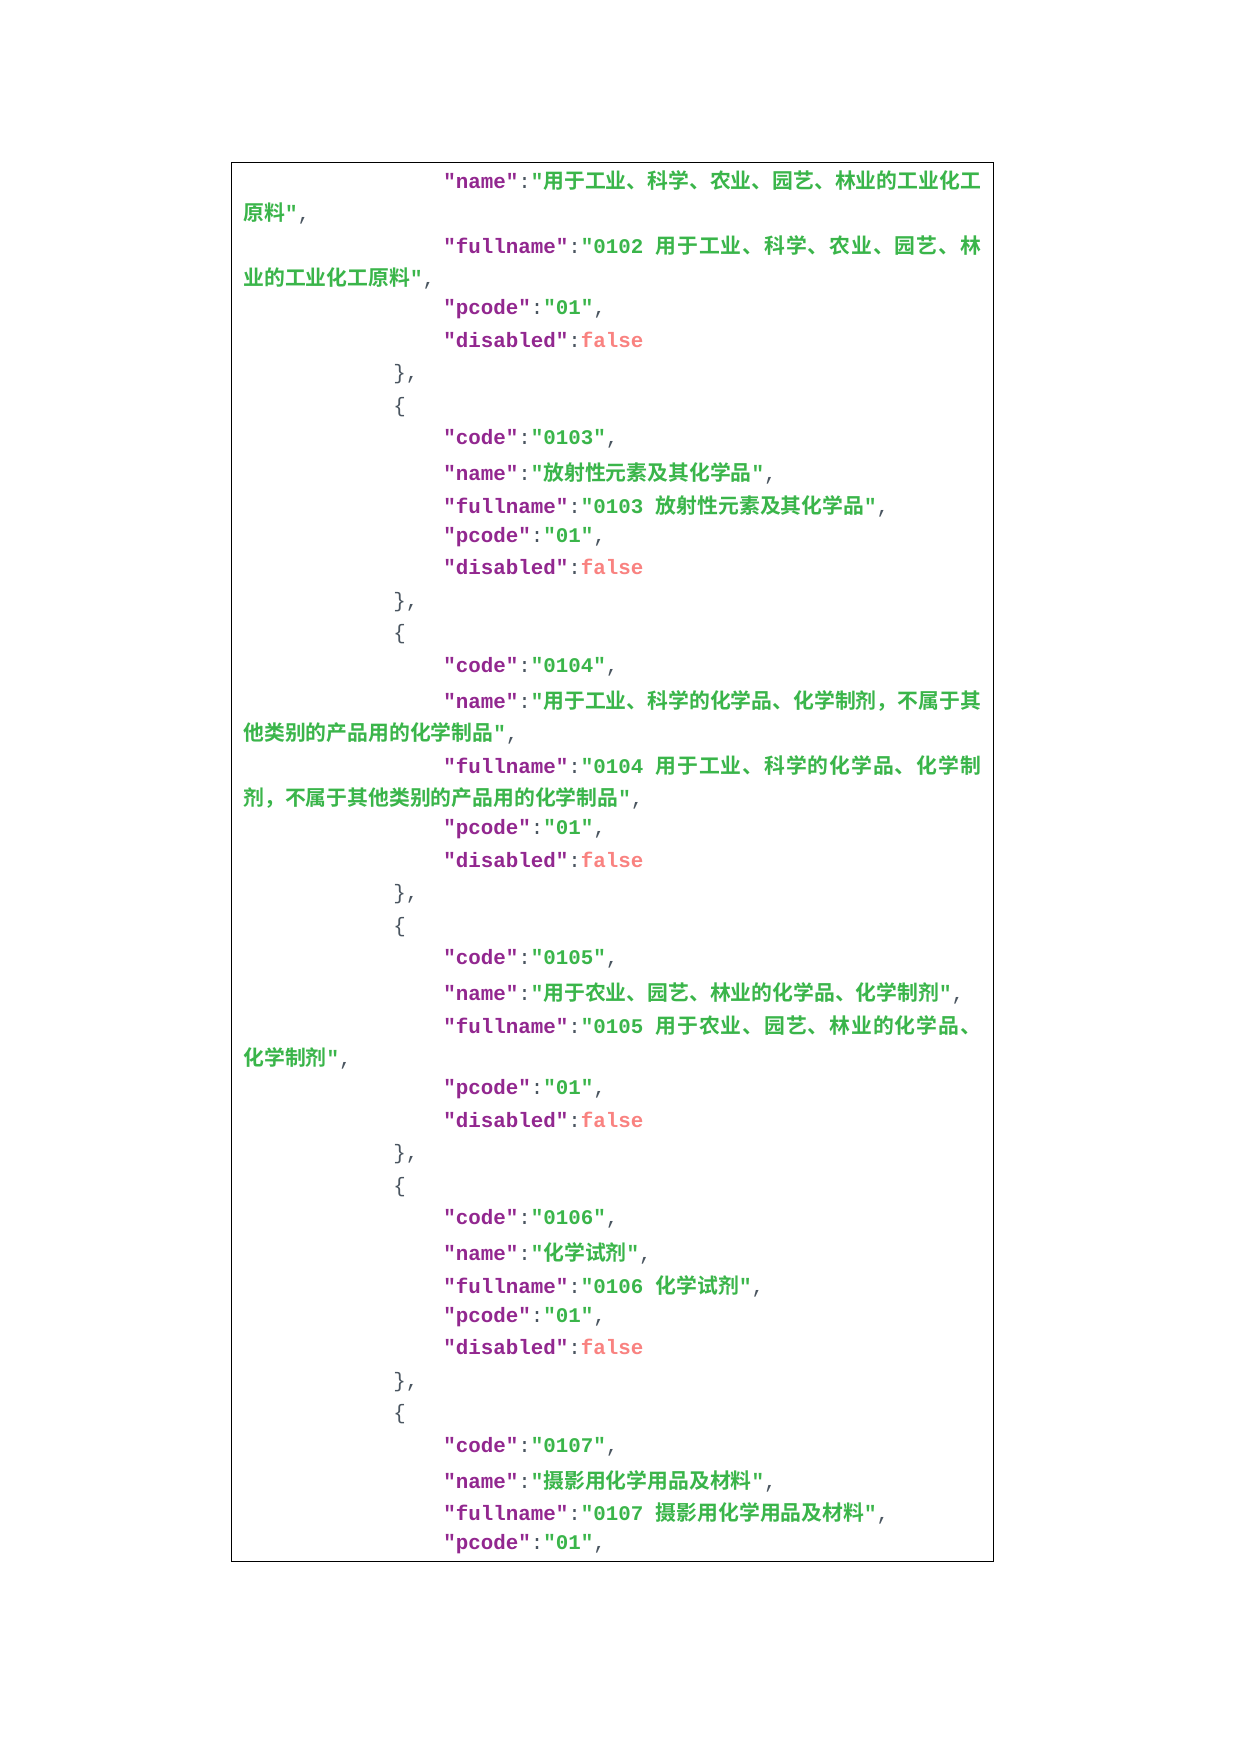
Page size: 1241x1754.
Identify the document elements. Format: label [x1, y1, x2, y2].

table_header [232, 163, 993, 1561]
